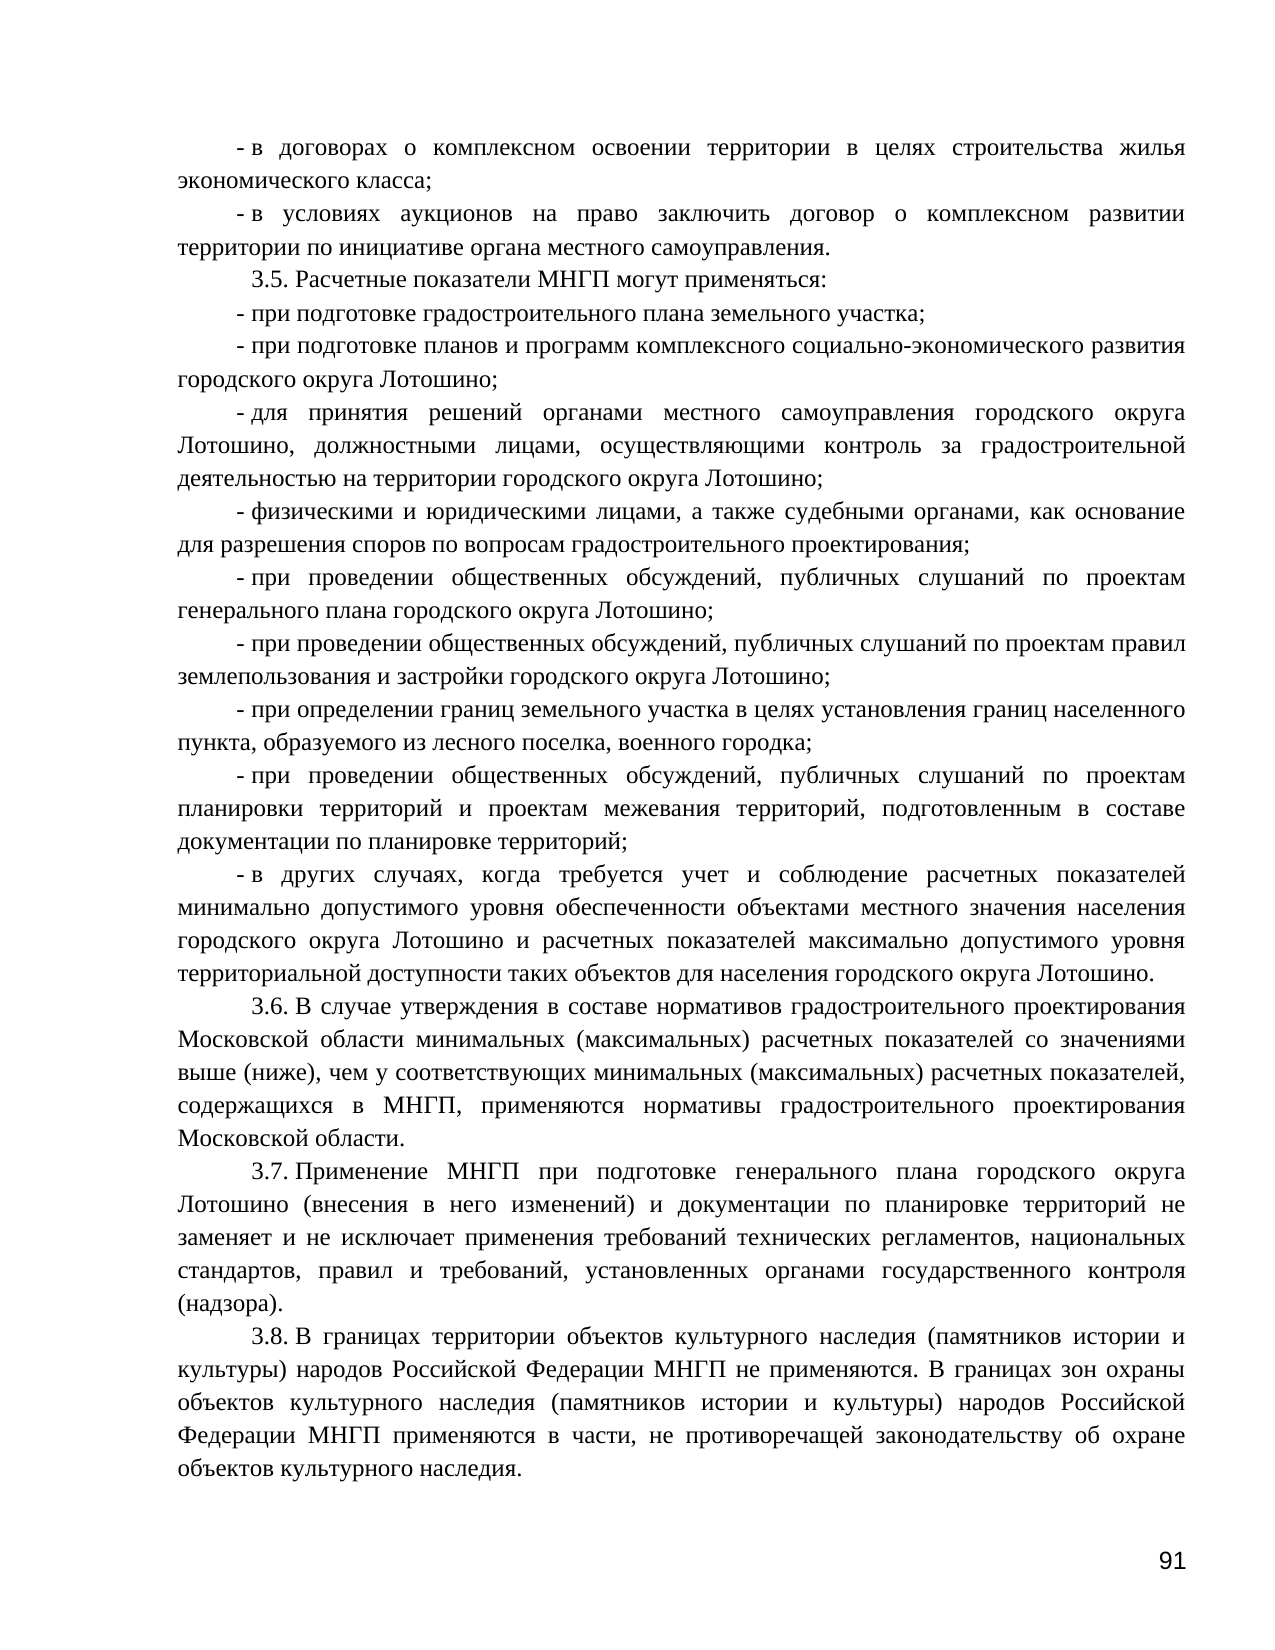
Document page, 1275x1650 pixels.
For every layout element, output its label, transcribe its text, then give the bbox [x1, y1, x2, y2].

text для принятия решений органами местного самоуправления городского округа Лотошино, должностными лицами, осуществляющими контроль за градостроительной деятельностью на территории городского округа Лотошино; [177, 397, 1186, 491]
text при проведении общественных обсуждений, публичных слушаний по проектам правил землепользования и застройки городского округа Лотошино; [177, 628, 1186, 689]
text 3.7. Применение МНГП при подготовке генерального плана городского округа Лотошино (внесения в него изменений) и документации по планировке территорий не заменяет и не исключает применения требований технических регламентов, национальных стандартов, правил и требований, установленных органами государственного контроля (надзора). [177, 1156, 1186, 1317]
text 3.6. В случае утверждения в составе нормативов градостроительного проектирования Московской области минимальных (максимальных) расчетных показателей со значениями выше (ниже), чем у соответствующих минимальных (максимальных) расчетных показателей, содержащихся в МНГП, применяются нормативы градостроительного проектирования Московской области. [177, 991, 1186, 1152]
text в договорах о комплексном освоении территории в целях строительства жилья экономического класса; [177, 132, 1186, 194]
text физическими и юридическими лицами, а также судебными органами, как основание для разрешения споров по вопросам градостроительного проектирования; [177, 496, 1186, 557]
text при проведении общественных обсуждений, публичных слушаний по проектам планировки территорий и проектам межевания территорий, подготовленным в составе документации по планировке территорий; [177, 760, 1186, 855]
text при определении границ земельного участка в целях установления границ населенного пункта, образуемого из лесного поселка, военного городка; [177, 694, 1186, 756]
text при подготовке планов и программ комплексного социально-экономического развития городского округа Лотошино; [177, 331, 1186, 392]
text при проведении общественных обсуждений, публичных слушаний по проектам генерального плана городского округа Лотошино; [177, 562, 1186, 623]
text при подготовке градостроительного плана земельного участка; [177, 298, 1186, 326]
text 3.8. В границах территории объектов культурного наследия (памятников истории и культуры) народов Российской Федерации МНГП не применяются. В границах зон охраны объектов культурного наследия (памятников истории и культуры) народов Российской Федерации МНГП применяются в части, не противоречащей законодательству об охране объектов культурного наследия. [177, 1321, 1186, 1482]
text в условиях аукционов на право заключить договор о комплексном развитии территории по инициативе органа местного самоуправления. [177, 198, 1186, 260]
text 3.5. Расчетные показатели МНГП могут применяться: [177, 264, 1186, 293]
text в других случаях, когда требуется учет и соблюдение расчетных показателей минимально допустимого уровня обеспеченности объектами местного значения населения городского округа Лотошино и расчетных показателей максимально допустимого уровня территориальной доступности таких объектов для населения городского округа Лотошино. [177, 859, 1186, 987]
